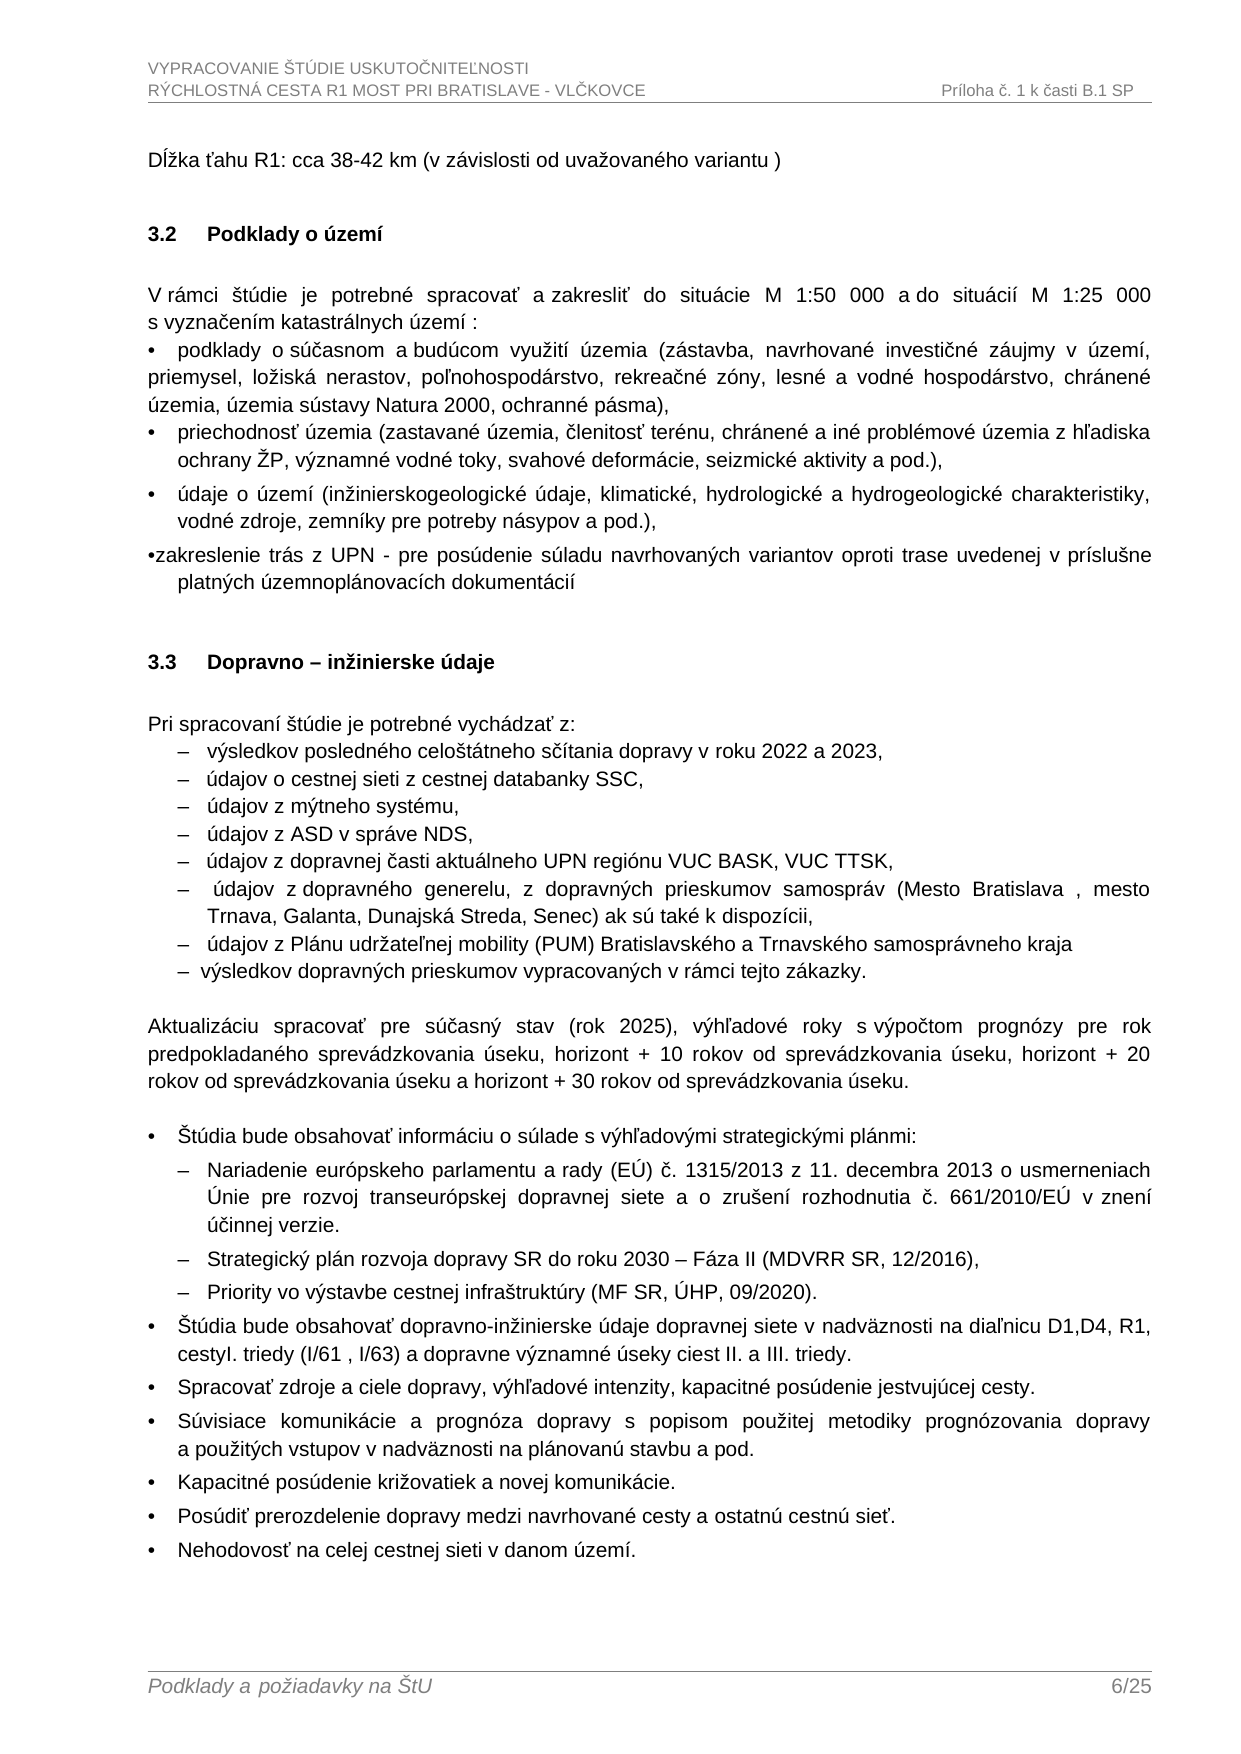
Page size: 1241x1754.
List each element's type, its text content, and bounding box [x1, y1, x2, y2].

text – údajov z Plánu udržateľnej mobility (PUM) Bratislavského a Trnavského samosprávneho kraja [177, 931, 1152, 955]
list Posúdiť prerozdelenie dopravy medzi navrhované cesty a ostatnú cestnú sieť. [148, 1504, 1152, 1528]
text V rámci štúdie je potrebné spracovať a zakresliť do situácie M 1:50 000 a do situácií M 1:25 000 s vyznačením katastrálnych území : [148, 283, 1152, 334]
list Štúdia bude obsahovať dopravno-inžinierske údaje dopravnej siete v nadväznosti na diaľnicu D1,D4, R1, cestyI. triedy (I/61 , I/63) a dopravne významné úseky ciest II. a III. triedy. [148, 1314, 1152, 1365]
text – údajov z dopravnej časti aktuálneho UPN regiónu VUC BASK, VUC TTSK, [177, 849, 1152, 873]
text • priechodnosť územia (zastavané územia, členitosť terénu, chránené a iné problémové územia z hľadiska ochrany ŽP, významné vodné toky, svahové deformácie, seizmické aktivity a pod.), [148, 420, 1152, 472]
text – Priority vo výstavbe cestnej infraštruktúry (MF SR, ÚHP, 09/2020). [177, 1280, 1152, 1304]
text • údaje o území (inžinierskogeologické údaje, klimatické, hydrologické a hydrogeologické charakteristiky, vodné zdroje, zemníky pre potreby násypov a pod.), [148, 481, 1152, 533]
list Kapacitné posúdenie križovatiek a novej komunikácie. [148, 1470, 1152, 1494]
text Pri spracovaní štúdie je potrebné vychádzať z: [148, 711, 1152, 735]
list Súvisiace komunikácie a prognóza dopravy s popisom použitej metodiky prognózovania dopravy a použitých vstupov v nadväznosti na plánovanú stavbu a pod. [148, 1409, 1152, 1460]
text – výsledkov posledného celoštátneho sčítania dopravy v roku 2022 a 2023, [177, 739, 1152, 763]
list Spracovať zdroje a ciele dopravy, výhľadové intenzity, kapacitné posúdenie jestvujúcej cesty. [148, 1375, 1152, 1399]
text – Strategický plán rozvoja dopravy SR do roku 2030 – Fáza II (MDVRR SR, 12/2016), [177, 1246, 1152, 1270]
text Dĺžka ťahu R1: cca 38-42 km (v závislosti od uvažovaného variantu ) [148, 148, 1152, 172]
list Štúdia bude obsahovať informáciu o súlade s výhľadovými strategickými plánmi: [148, 1124, 1152, 1148]
text Aktualizáciu spracovať pre súčasný stav (rok 2025), výhľadové roky s výpočtom prognózy pre rok predpokladaného sprevádzkovania úseku, horizont + 10 rokov od sprevádzkovania úseku, horizont + 20 rokov od sprevádzkovania úseku a horizont + 30 rokov od sprevádzkovania úseku. [148, 1014, 1152, 1093]
text – výsledkov dopravných prieskumov vypracovaných v rámci tejto zákazky. [177, 959, 1152, 983]
list zakreslenie trás z UPN - pre posúdenie súladu navrhovaných variantov oproti trase uvedenej v príslušne platných územnoplánovacích dokumentácií [148, 543, 1152, 594]
list Nehodovosť na celej cestnej sieti v danom území. [148, 1538, 1152, 1562]
subtitle 3.3 Dopravno – inžinierske údaje [148, 650, 1152, 674]
text – údajov z dopravného generelu, z dopravných prieskumov samospráv (Mesto Bratislava , mesto Trnava, Galanta, Dunajská Streda, Senec) ak sú také k dispozícii, [177, 876, 1152, 928]
text • podklady o súčasnom a budúcom využití územia (zástavba, navrhované investičné záujmy v území, priemysel, ložiská nerastov, poľnohospodárstvo, rekreačné zóny, lesné a vodné hospodárstvo, chránené územia, územia sústavy Natura 2000, ochranné pásma), [148, 338, 1152, 417]
text – údajov o cestnej sieti z cestnej databanky SSC, [162, 766, 1152, 790]
text – Nariadenie európskeho parlamentu a rady (EÚ) č. 1315/2013 z 11. decembra 2013 o usmerneniach Únie pre rozvoj transeurópskej dopravnej siete a o zrušení rozhodnutia č. 661/2010/EÚ v znení účinnej verzie. [177, 1158, 1152, 1237]
text – údajov z ASD v správe NDS, [177, 821, 1152, 845]
subtitle 3.2 Podklady o území [148, 221, 1152, 245]
text – údajov z mýtneho systému, [177, 794, 1152, 818]
